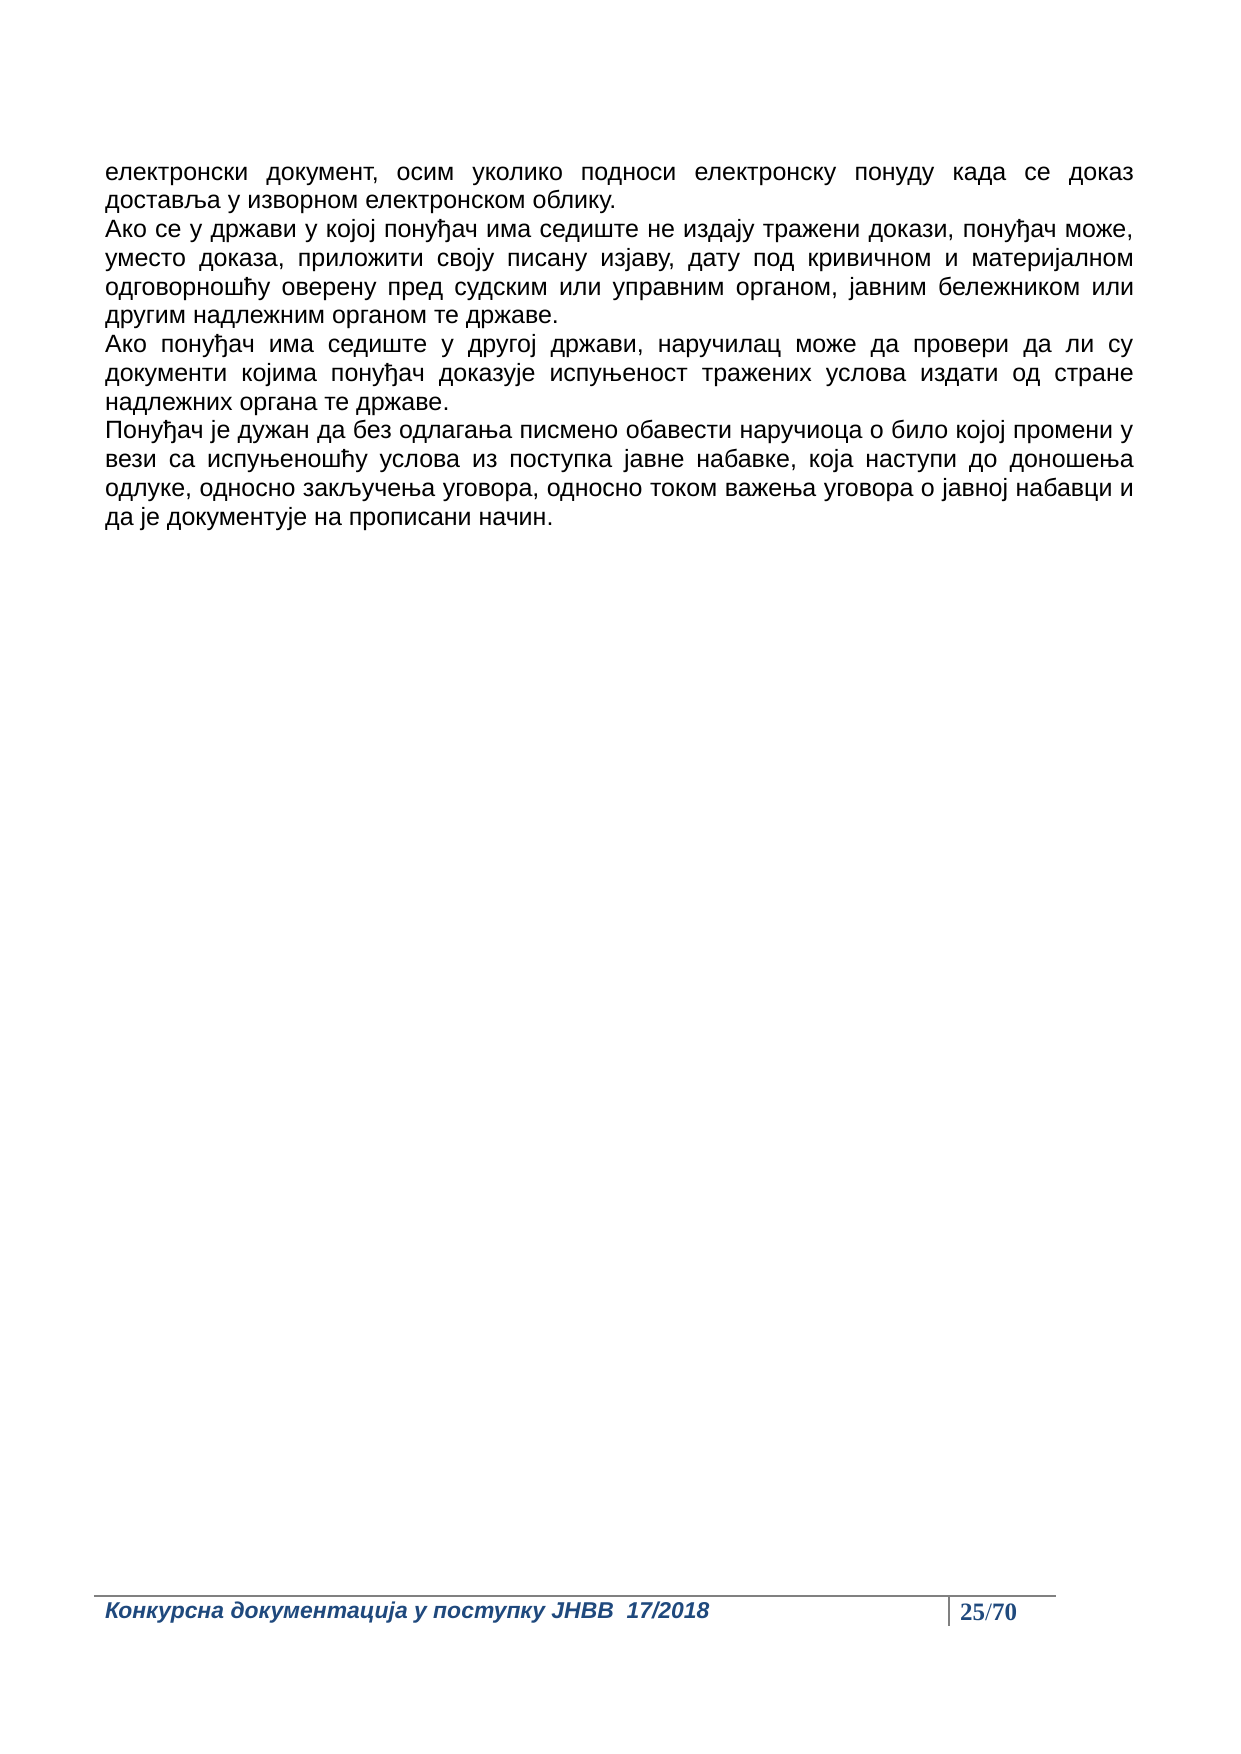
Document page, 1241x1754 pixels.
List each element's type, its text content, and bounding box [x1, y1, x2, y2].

list Ако понуђач има седиште у другој држави, наручилац може да провери да ли су документи којима понуђач доказује испуњеност тражених услова издати од стране надлежних органа те државе. [105, 329, 1135, 416]
list Ако се у држави у којој понуђач има седиште не издају тражени докази, понуђач може, уместо доказа, приложити своју писану изјаву, дату под кривичном и материјалном одговорношћу оверену пред судским или управним органом, јавним бележником или другим надлежним органом те државе. [105, 214, 1135, 329]
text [105, 157, 1135, 214]
list Понуђач је дужан да без одлагања писмено обавести наручиоца о било којој промени у вези са испуњеношћу услова из поступка јавне набавке, која наступи до доношења одлуке, односно закључења уговора, односно током важења уговора о јавној набавци и да је документује на прописани начин. [105, 416, 1135, 531]
